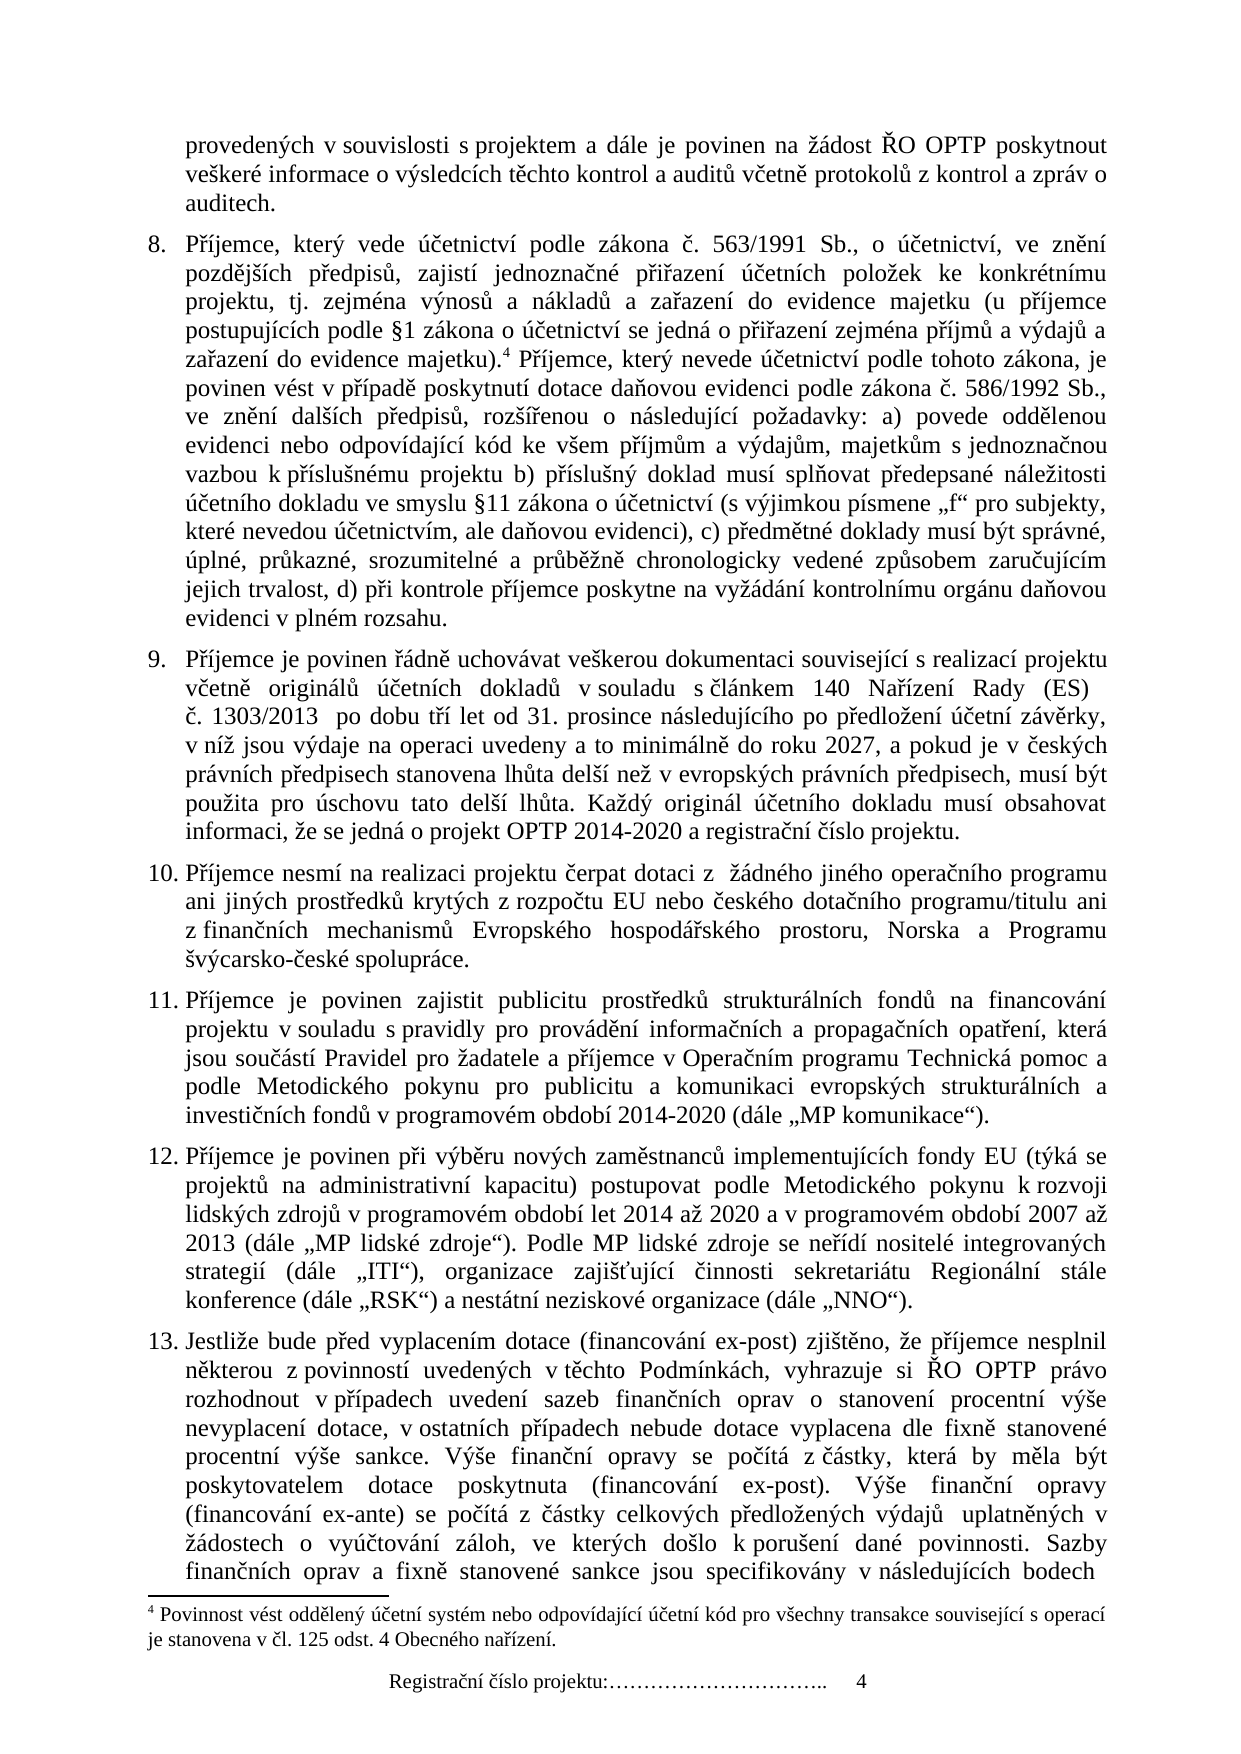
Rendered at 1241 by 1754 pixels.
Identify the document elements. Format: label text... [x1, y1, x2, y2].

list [148, 1326, 1107, 1585]
list Příjemce nesmí na realizaci projektu čerpat dotaci z žádného jiného operačního programu ani jiných prostředků krytých z rozpočtu EU nebo českého dotačního programu/titulu ani z finančních mechanismů Evropského hospodářského prostoru, Norska a Programu švýcarsko-české spolupráce. [148, 858, 1107, 973]
list Příjemce je povinen při výběru nových zaměstnanců implementujících fondy EU (týká se projektů na administrativní kapacitu) postupovat podle Metodického pokynu k rozvoji lidských zdrojů v programovém období let 2014 až 2020 a v programovém období 2007 až 2013 (dále „MP lidské zdroje“). Podle MP lidské zdroje se neřídí nositelé integrovaných strategií (dále „ITI“), organizace zajišťující činnosti sekretariátu Regionální stále konference (dále „RSK“) a nestátní neziskové organizace (dále „NNO“). [148, 1141, 1107, 1314]
list Příjemce, který vede účetnictví podle zákona č. 563/1991 Sb., o účetnictví, ve znění pozdějších předpisů, zajistí jednoznačné přiřazení účetních položek ke konkrétnímu projektu, tj. zejména výnosů a nákladů a zařazení do evidence majetku (u příjemce postupujících podle §1 zákona o účetnictví se jedná o přiřazení zejména příjmů a výdajů a zařazení do evidence majetku). Příjemce, který nevede účetnictví podle tohoto zákona, je povinen vést v případě poskytnutí dotace daňovou evidenci podle zákona č. 586/1992 Sb., ve znění dalších předpisů, rozšířenou o následující požadavky: a) povede oddělenou evidenci nebo odpovídající kód ke všem příjmům a výdajům, majetkům s jednoznačnou vazbou k příslušnému projektu b) příslušný doklad musí splňovat předepsané náležitosti účetního dokladu ve smyslu §11 zákona o účetnictví (s výjimkou písmene „f“ pro subjekty, které nevedou účetnictvím, ale daňovou evidenci), c) předmětné doklady musí být správné, úplné, průkazné, srozumitelné a průběžně chronologicky vedené způsobem zaručujícím jejich trvalost, d) při kontrole příjemce poskytne na vyžádání kontrolnímu orgánu daňovou evidenci v plném rozsahu. [148, 229, 1107, 631]
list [148, 130, 1107, 216]
list Příjemce je povinen zajistit publicitu prostředků strukturálních fondů na financování projektu v souladu s pravidly pro provádění informačních a propagačních opatření, která jsou součástí Pravidel pro žadatele a příjemce v Operačním programu Technická pomoc a podle Metodického pokynu pro publicitu a komunikaci evropských strukturálních a investičních fondů v programovém období 2014-2020 (dále „MP komunikace“). [148, 985, 1107, 1129]
list Příjemce je povinen řádně uchovávat veškerou dokumentaci související s realizací projektu včetně originálů účetních dokladů v souladu s článkem 140 Nařízení Rady (ES) č. 1303/2013 po dobu tří let od 31. prosince následujícího po předložení účetní závěrky, v níž jsou výdaje na operaci uvedeny a to minimálně do roku 2027, a pokud je v českých právních předpisech stanovena lhůta delší než v evropských právních předpisech, musí být použita pro úschovu tato delší lhůta. Každý originál účetního dokladu musí obsahovat informaci, že se jedná o projekt OPTP 2014-2020 a registrační číslo projektu. [148, 644, 1107, 845]
